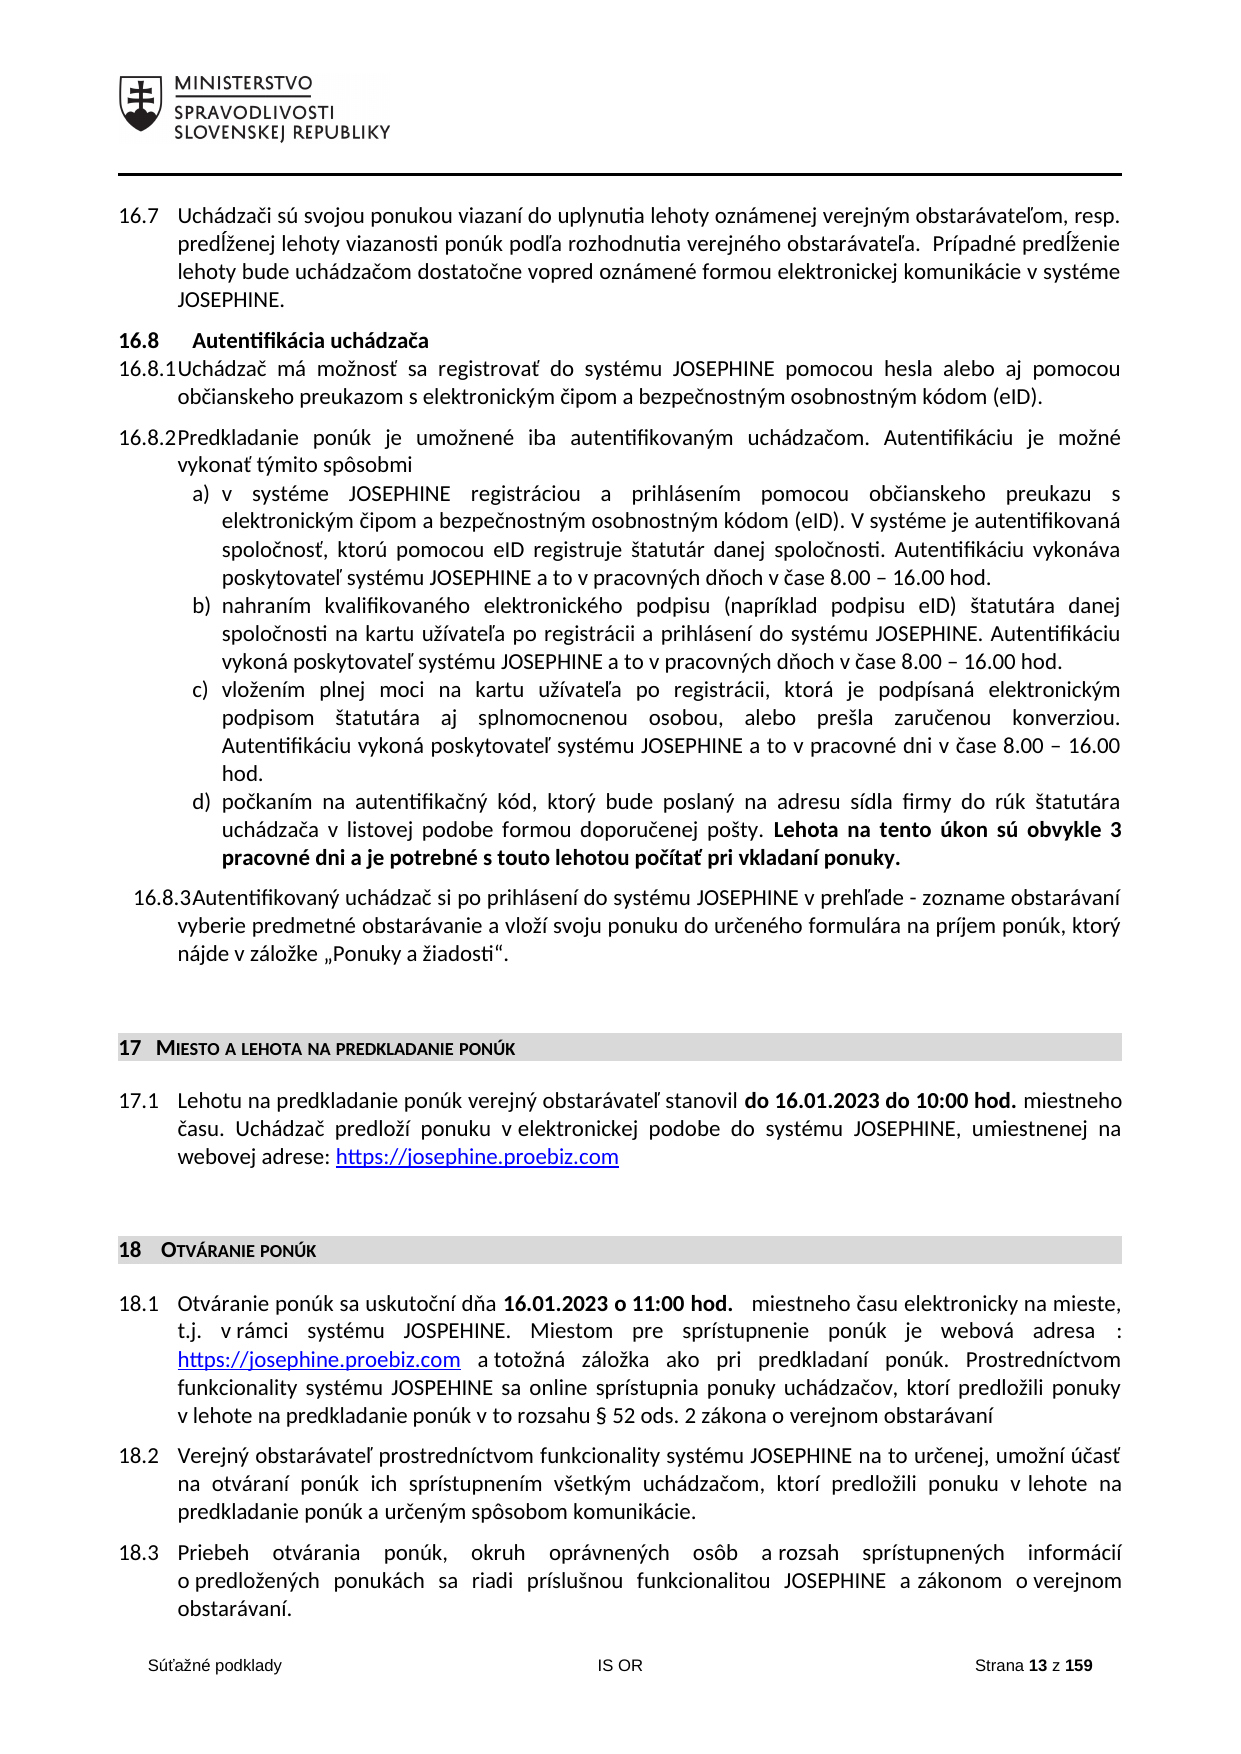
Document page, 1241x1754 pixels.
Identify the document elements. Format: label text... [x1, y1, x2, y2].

subtitle Otváranie ponúk [118, 1236, 1122, 1264]
list Lehotu na predkladanie ponúk verejný obstarávateľ stanovil do 16.01.2023 do 10:00 hod. miestneho času. Uchádzač predloží ponuku v elektronickej podobe do systému JOSEPHINE, umiestnenej na webovej adrese: https://josephine.proebiz.com [118, 1086, 1122, 1170]
list Priebeh otvárania ponúk, okruh oprávnených osôb a rozsah sprístupnených informácií o predložených ponukách sa riadi príslušnou funkcionalitou JOSEPHINE a zákonom o verejnom obstarávaní. [118, 1538, 1122, 1622]
list nahraním kvalifikovaného elektronického podpisu (napríklad podpisu eID) štatutára danej spoločnosti na kartu užívateľa po registrácii a prihlásení do systému JOSEPHINE. Autentifikáciu vykoná poskytovateľ systému JOSEPHINE a to v pracovných dňoch v čase 8.00 – 16.00 hod. [192, 591, 1122, 675]
text 16.7 Uchádzači sú svojou ponukou viazaní do uplynutia lehoty oznámenej verejným obstarávateľom, resp. predĺženej lehoty viazanosti ponúk podľa rozhodnutia verejného obstarávateľa. Prípadné predĺženie lehoty bude uchádzačom dostatočne vopred oznámené formou elektronickej komunikácie v systéme JOSEPHINE. [118, 201, 1122, 313]
text 16.8 Autentifikácia uchádzača [118, 326, 1122, 354]
text 16.8.1 Uchádzač má možnosť sa registrovať do systému JOSEPHINE pomocou hesla alebo aj pomocou občianskeho preukazom s elektronickým čipom a bezpečnostným osobnostným kódom (eID). [118, 354, 1122, 410]
text 16.8.2 Predkladanie ponúk je umožnené iba autentifikovaným uchádzačom. Autentifikáciu je možné vykonať týmito spôsobmi [118, 423, 1122, 479]
list Otváranie ponúk sa uskutoční dňa 16.01.2023 o 11:00 hod. miestneho času elektronicky na mieste, t.j. v rámci systému JOSPEHINE. Miestom pre sprístupnenie ponúk je webová adresa : https://josephine.proebiz.com a totožná záložka ako pri predkladaní ponúk. Prostredníctvom funkcionality systému JOSPEHINE sa online sprístupnia ponuky uchádzačov, ktorí predložili ponuky v lehote na predkladanie ponúk v to rozsahu § 52 ods. 2 zákona o verejnom obstarávaní [118, 1289, 1122, 1429]
list vložením plnej moci na kartu užívateľa po registrácii, ktorá je podpísaná elektronickým podpisom štatutára aj splnomocnenou osobou, alebo prešla zaručenou konverziou. Autentifikáciu vykoná poskytovateľ systému JOSEPHINE a to v pracovné dni v čase 8.00 – 16.00 hod. [192, 675, 1122, 787]
subtitle Miesto a lehota na predkladanie ponúk [118, 1033, 1122, 1061]
picture [118, 73, 390, 144]
list v systéme JOSEPHINE registráciou a prihlásením pomocou občianskeho preukazu s elektronickým čipom a bezpečnostným osobnostným kódom (eID). V systéme je autentifikovaná spoločnosť, ktorú pomocou eID registruje štatutár danej spoločnosti. Autentifikáciu vykonáva poskytovateľ systému JOSEPHINE a to v pracovných dňoch v čase 8.00 – 16.00 hod. [192, 479, 1122, 591]
list počkaním na autentifikačný kód, ktorý bude poslaný na adresu sídla firmy do rúk štatutára uchádzača v listovej podobe formou doporučenej pošty. Lehota na tento úkon sú obvykle 3 pracovné dni a je potrebné s touto lehotou počítať pri vkladaní ponuky. [192, 787, 1122, 871]
text 16.8.3 Autentifikovaný uchádzač si po prihlásení do systému JOSEPHINE v prehľade - zozname obstarávaní vyberie predmetné obstarávanie a vloží svoju ponuku do určeného formulára na príjem ponúk, ktorý nájde v záložke „Ponuky a žiadosti“. [133, 883, 1122, 967]
list Verejný obstarávateľ prostredníctvom funkcionality systému JOSEPHINE na to určenej, umožní účasť na otváraní ponúk ich sprístupnením všetkým uchádzačom, ktorí predložili ponuku v lehote na predkladanie ponúk a určeným spôsobom komunikácie. [118, 1441, 1122, 1525]
